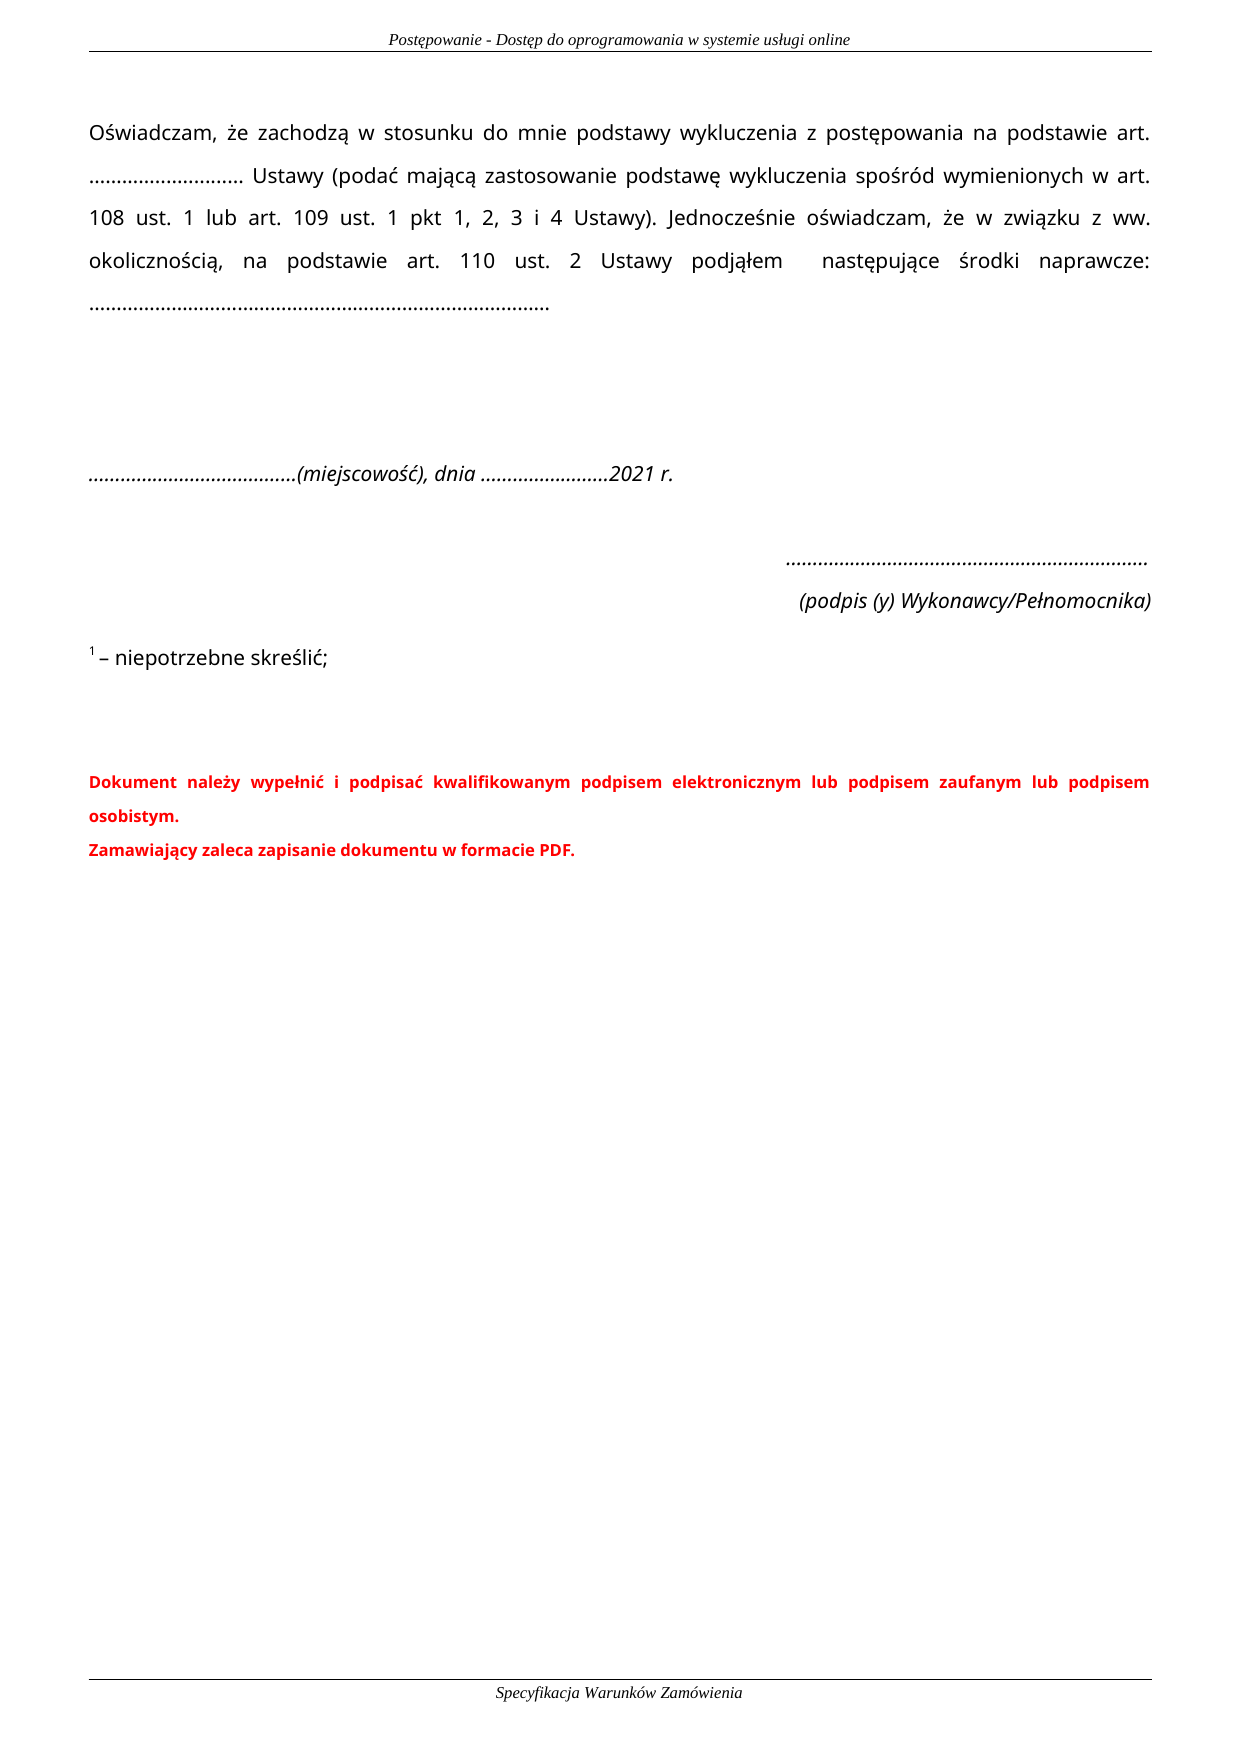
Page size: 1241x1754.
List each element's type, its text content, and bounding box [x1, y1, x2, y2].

text Dokument należy wypełnić i podpisać kwalifikowanym podpisem elektronicznym lub podpisem zaufanym lub podpisem osobistym. [89, 771, 1152, 827]
text (podpis (y) Wykonawcy/Pełnomocnika) [89, 586, 1152, 614]
text …………………………………(miejscowość), dnia ……………………2021 r. [89, 459, 1152, 487]
text ……………………………………..…………………… [89, 543, 1152, 572]
text 1 – niepotrzebne skreślić; [89, 643, 1152, 671]
text Oświadczam, że zachodzą w stosunku do mnie podstawy wykluczenia z postępowania na podstawie art. …………................ Ustawy (podać mającą zastosowanie podstawę wykluczenia spośród wymienionych w art. 108 ust. 1 lub art. 109 ust. 1 pkt 1, 2, 3 i 4 Ustawy). Jednocześnie oświadczam, że w związku z ww. okolicznością, na podstawie art. 110 ust. 2 Ustawy podjąłem następujące środki naprawcze: ………………………………………………………………………… [89, 118, 1152, 317]
text Zamawiający zaleca zapisanie dokumentu w formacie PDF. [89, 839, 1152, 862]
